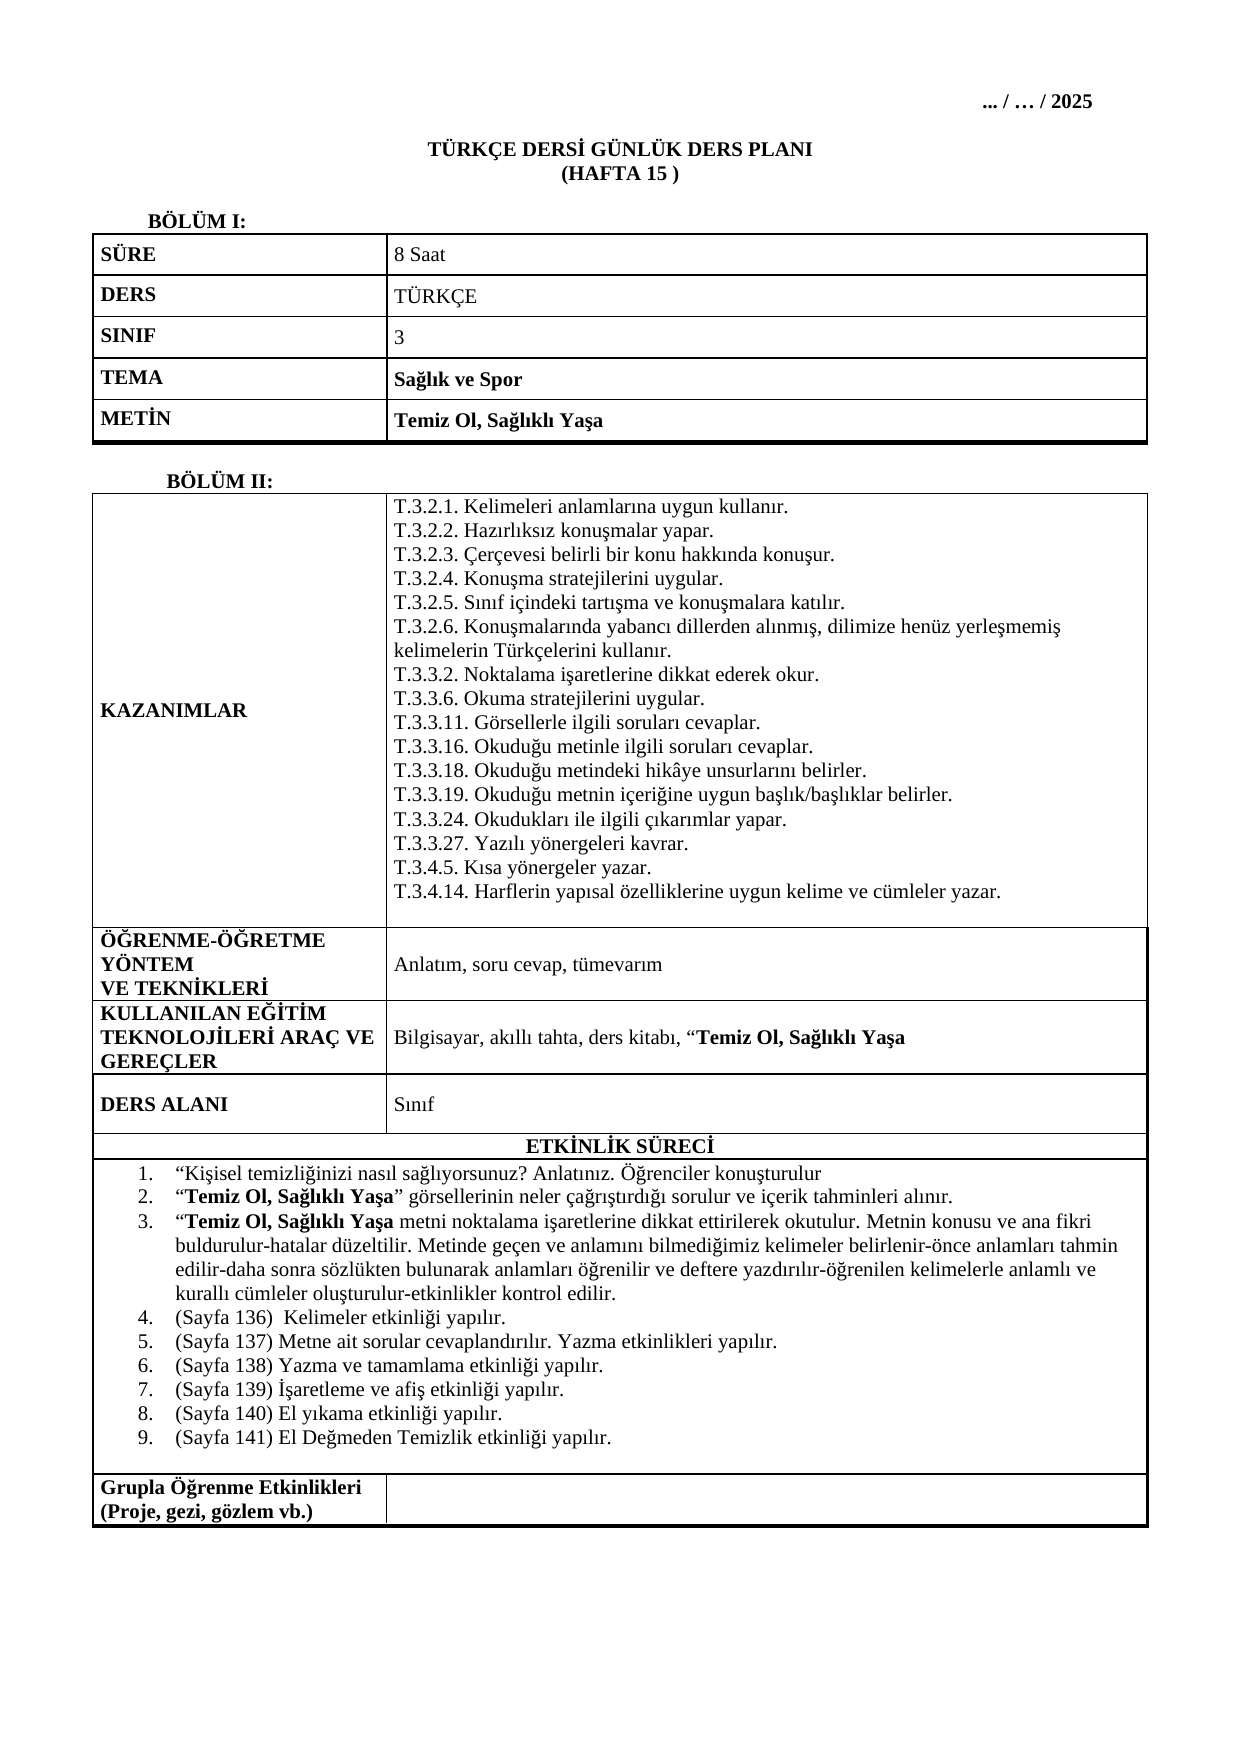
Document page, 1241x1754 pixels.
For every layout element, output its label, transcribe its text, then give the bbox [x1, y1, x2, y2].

table_cell DERS [94, 276, 386, 316]
text TÜRKÇE DERSİ GÜNLÜK DERS PLANI [148, 137, 1092, 161]
table_cell Temiz Ol, Sağlıklı Yaşa [388, 400, 1146, 440]
table_cell TEMA [94, 359, 386, 398]
table_cell KULLANILAN EĞİTİM TEKNOLOJİLERİ ARAÇ VE GEREÇLER [93, 1001, 386, 1073]
table_cell Grupla Öğrenme Etkinlikleri (Proje, gezi, gözlem vb.) [94, 1475, 386, 1523]
table_cell DERS ALANI [94, 1075, 386, 1133]
text (HAFTA 15 ) [148, 161, 1092, 185]
table_cell Sağlık ve Spor [388, 359, 1146, 398]
table_cell SINIF [94, 317, 386, 357]
table_cell METİN [94, 400, 386, 440]
table_header SÜRE [94, 235, 386, 274]
table_header T.3.2.1. Kelimeleri anlamlarına uygun kullanır. T.3.2.2. Hazırlıksız konuşmalar yapar. T.3.2.3. Çerçevesi belirli bir konu hakkında konuşur. T.3.2.4. Konuşma stratejilerini uygular. T.3.2.5. Sınıf içindeki tartışma ve konuşmalara katılır. T.3.2.6. Konuşmalarında yabancı dillerden alınmış, dilimize henüz yerleşmemiş kelimelerin Türkçelerini kullanır. T.3.3.2. Noktalama işaretlerine dikkat ederek okur. T.3.3.6. Okuma stratejilerini uygular. T.3.3.11. Görsellerle ilgili soruları cevaplar. T.3.3.16. Okuduğu metinle ilgili soruları cevaplar. T.3.3.18. Okuduğu metindeki hikâye unsurlarını belirler. T.3.3.19. Okuduğu metnin içeriğine uygun başlık/başlıklar belirler. T.3.3.24. Okudukları ile ilgili çıkarımlar yapar. T.3.3.27. Yazılı yönergeleri kavrar. T.3.4.5. Kısa yönergeler yazar. T.3.4.14. Harflerin yapısal özelliklerine uygun kelime ve cümleler yazar. [387, 494, 1147, 927]
table_cell “Kişisel temizliğinizi nasıl sağlıyorsunuz? Anlatınız. Öğrenciler konuşturulur “Temiz Ol, Sağlıklı Yaşa” görsellerinin neler çağrıştırdığı sorulur ve içerik tahminleri alınır. “Temiz Ol, Sağlıklı Yaşa metni noktalama işaretlerine dikkat ettirilerek okutulur. Metnin konusu ve ana fikri buldurulur-hatalar düzeltilir. Metinde geçen ve anlamını bilmediğimiz kelimeler belirlenir-önce anlamları tahmin edilir-daha sonra sözlükten bulunarak anlamları öğrenilir ve deftere yazdırılır-öğrenilen kelimelerle anlamlı ve kurallı cümleler oluşturulur-etkinlikler kontrol edilir. (Sayfa 136) Kelimeler etkinliği yapılır. (Sayfa 137) Metne ait sorular cevaplandırılır. Yazma etkinlikleri yapılır. (Sayfa 138) Yazma ve tamamlama etkinliği yapılır. (Sayfa 139) İşaretleme ve afiş etkinliği yapılır. (Sayfa 140) El yıkama etkinliği yapılır. (Sayfa 141) El Değmeden Temizlik etkinliği yapılır. [94, 1160, 1146, 1473]
text ... / … / 2025 [148, 89, 1092, 113]
table_cell [387, 1475, 1146, 1523]
table_cell TÜRKÇE [388, 276, 1146, 316]
text BÖLÜM I: [148, 209, 1092, 233]
table_cell ETKİNLİK SÜRECİ [94, 1134, 1146, 1158]
table_cell Sınıf [387, 1075, 1146, 1133]
table_cell 3 [388, 317, 1146, 357]
table_cell Anlatım, soru cevap, tümevarım [387, 928, 1146, 1000]
table_cell Bilgisayar, akıllı tahta, ders kitabı, “Temiz Ol, Sağlıklı Yaşa [387, 1001, 1146, 1073]
table_cell ÖĞRENME-ÖĞRETME YÖNTEM VE TEKNİKLERİ [93, 928, 386, 1000]
table_header KAZANIMLAR [93, 494, 386, 927]
table_header 8 Saat [388, 235, 1146, 274]
text BÖLÜM II: [148, 468, 1092, 493]
